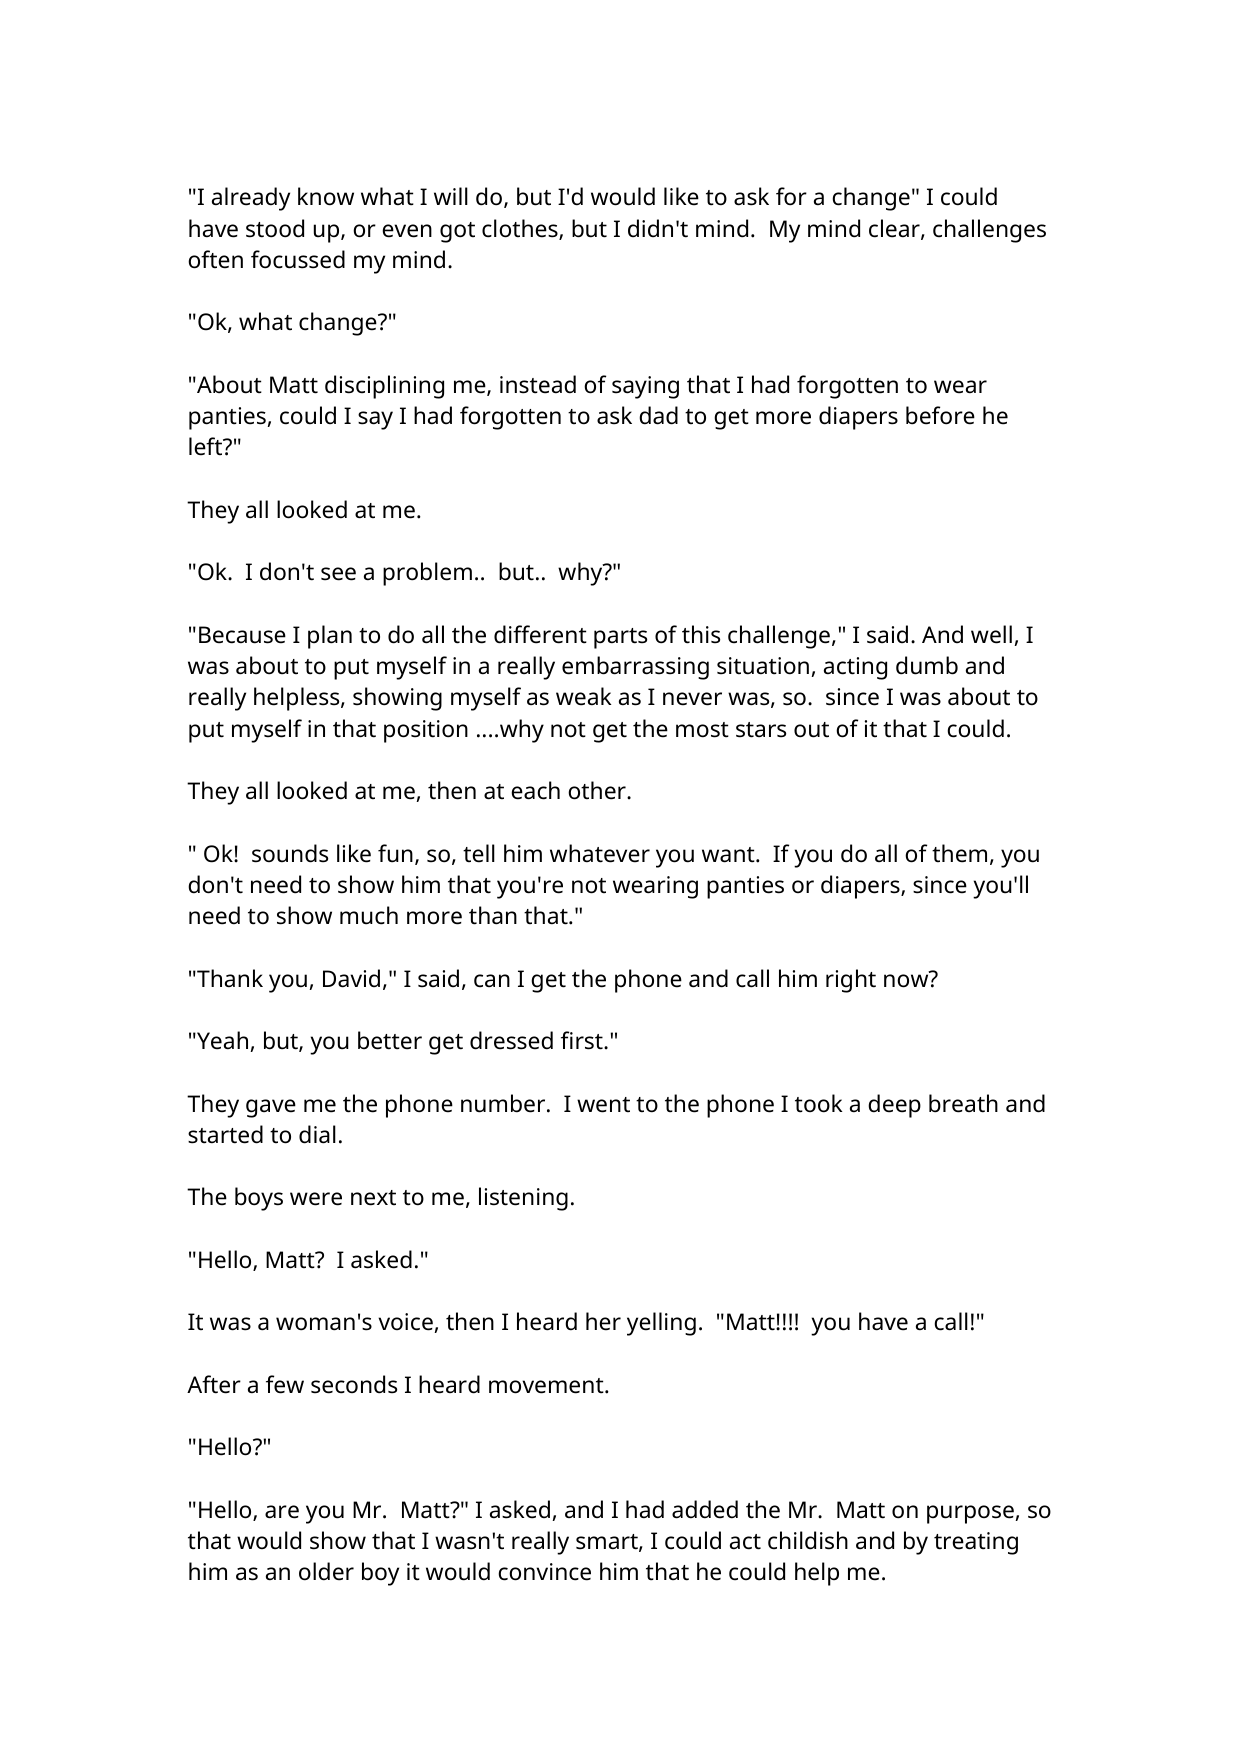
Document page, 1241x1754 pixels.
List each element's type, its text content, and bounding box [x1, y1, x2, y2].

text "Because I plan to do all the different parts of this challenge," I said. And well, I was about to put myself in a really embarrassing situation, acting dumb and really helpless, showing myself as weak as I never was, so. since I was about to put myself in that position ....why not get the most stars out of it that I could. [187, 619, 1053, 744]
text " Ok! sounds like fun, so, tell him whatever you want. If you do all of them, you don't need to show him that you're not wearing panties or diapers, since you'll need to show much more than that." [187, 837, 1053, 931]
text "Hello, are you Mr. Matt?" I asked, and I had added the Mr. Matt on purpose, so that would show that I wasn't really smart, I could act childish and by treating him as an older boy it would convince him that he could help me. [187, 1494, 1053, 1587]
text The boys were next to me, listening. [187, 1181, 1053, 1212]
text It was a woman's voice, then I heard her yelling. "Matt!!!! you have a call!" [187, 1306, 1053, 1337]
text They all looked at me. [187, 494, 1053, 525]
text They all looked at me, then at each other. [187, 775, 1053, 806]
text "Ok. I don't see a problem.. but.. why?" [187, 556, 1053, 587]
text "Yeah, but, you better get dressed first." [187, 1025, 1053, 1056]
text After a few seconds I heard movement. [187, 1369, 1053, 1400]
text "I already know what I will do, but I'd would like to ask for a change" I could have stood up, or even got clothes, but I didn't mind. My mind clear, challenges often focussed my mind. [187, 181, 1053, 275]
text "Hello, Matt? I asked." [187, 1244, 1053, 1275]
text They gave me the phone number. I went to the phone I took a deep breath and started to dial. [187, 1087, 1053, 1150]
text "Thank you, David," I said, can I get the phone and call him right now? [187, 962, 1053, 994]
text "About Matt disciplining me, instead of saying that I had forgotten to wear panties, could I say I had forgotten to ask dad to get more diapers before he left?" [187, 369, 1053, 462]
text "Ok, what change?" [187, 306, 1053, 337]
text "Hello?" [187, 1431, 1053, 1462]
